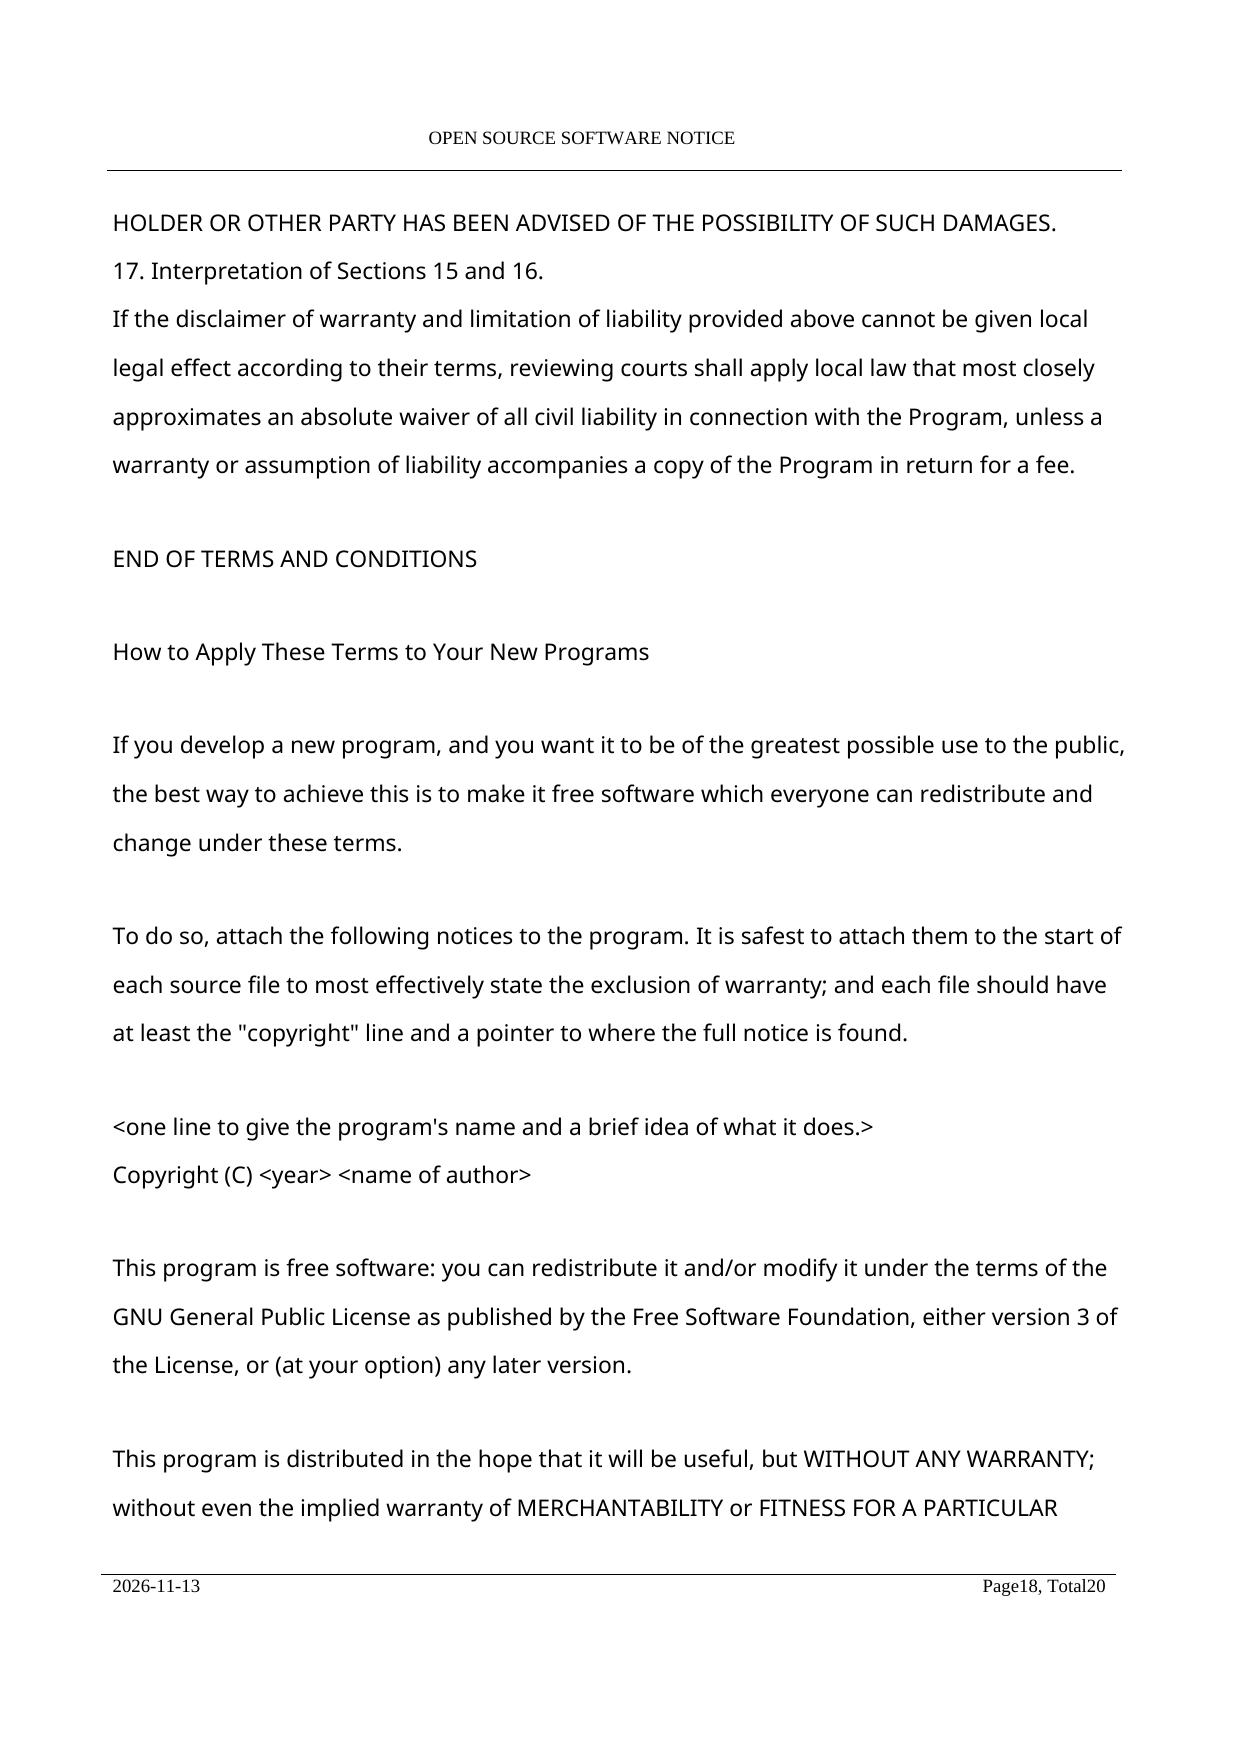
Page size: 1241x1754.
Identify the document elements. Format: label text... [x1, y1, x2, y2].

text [112, 1442, 1128, 1523]
text 17. Interpretation of Sections 15 and 16. [112, 254, 1128, 287]
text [112, 206, 1128, 239]
text <one line to give the program's name and a brief idea of what it does.> [112, 1110, 1128, 1142]
text END OF TERMS AND CONDITIONS [112, 542, 1128, 574]
text If you develop a new program, and you want it to be of the greatest possible use to the public, the best way to achieve this is to make it free software which everyone can redistribute and change under these terms. [112, 728, 1128, 858]
text To do so, attach the following notices to the program. It is safest to attach them to the start of each source file to most effectively state the exclusion of warranty; and each file should have at least the "copyright" line and a pointer to where the full notice is found. [112, 919, 1128, 1049]
text Copyright (C) <year> <name of author> [112, 1158, 1128, 1191]
text How to Apply These Terms to Your New Programs [112, 635, 1128, 668]
text If the disclaimer of warranty and limitation of liability provided above cannot be given local legal effect according to their terms, reviewing courts shall apply local law that most closely approximates an absolute waiver of all civil liability in connection with the Program, unless a warranty or assumption of liability accompanies a copy of the Program in return for a fee. [112, 303, 1128, 481]
text This program is free software: you can redistribute it and/or modify it under the terms of the GNU General Public License as published by the Free Software Foundation, either version 3 of the License, or (at your option) any later version. [112, 1251, 1128, 1381]
